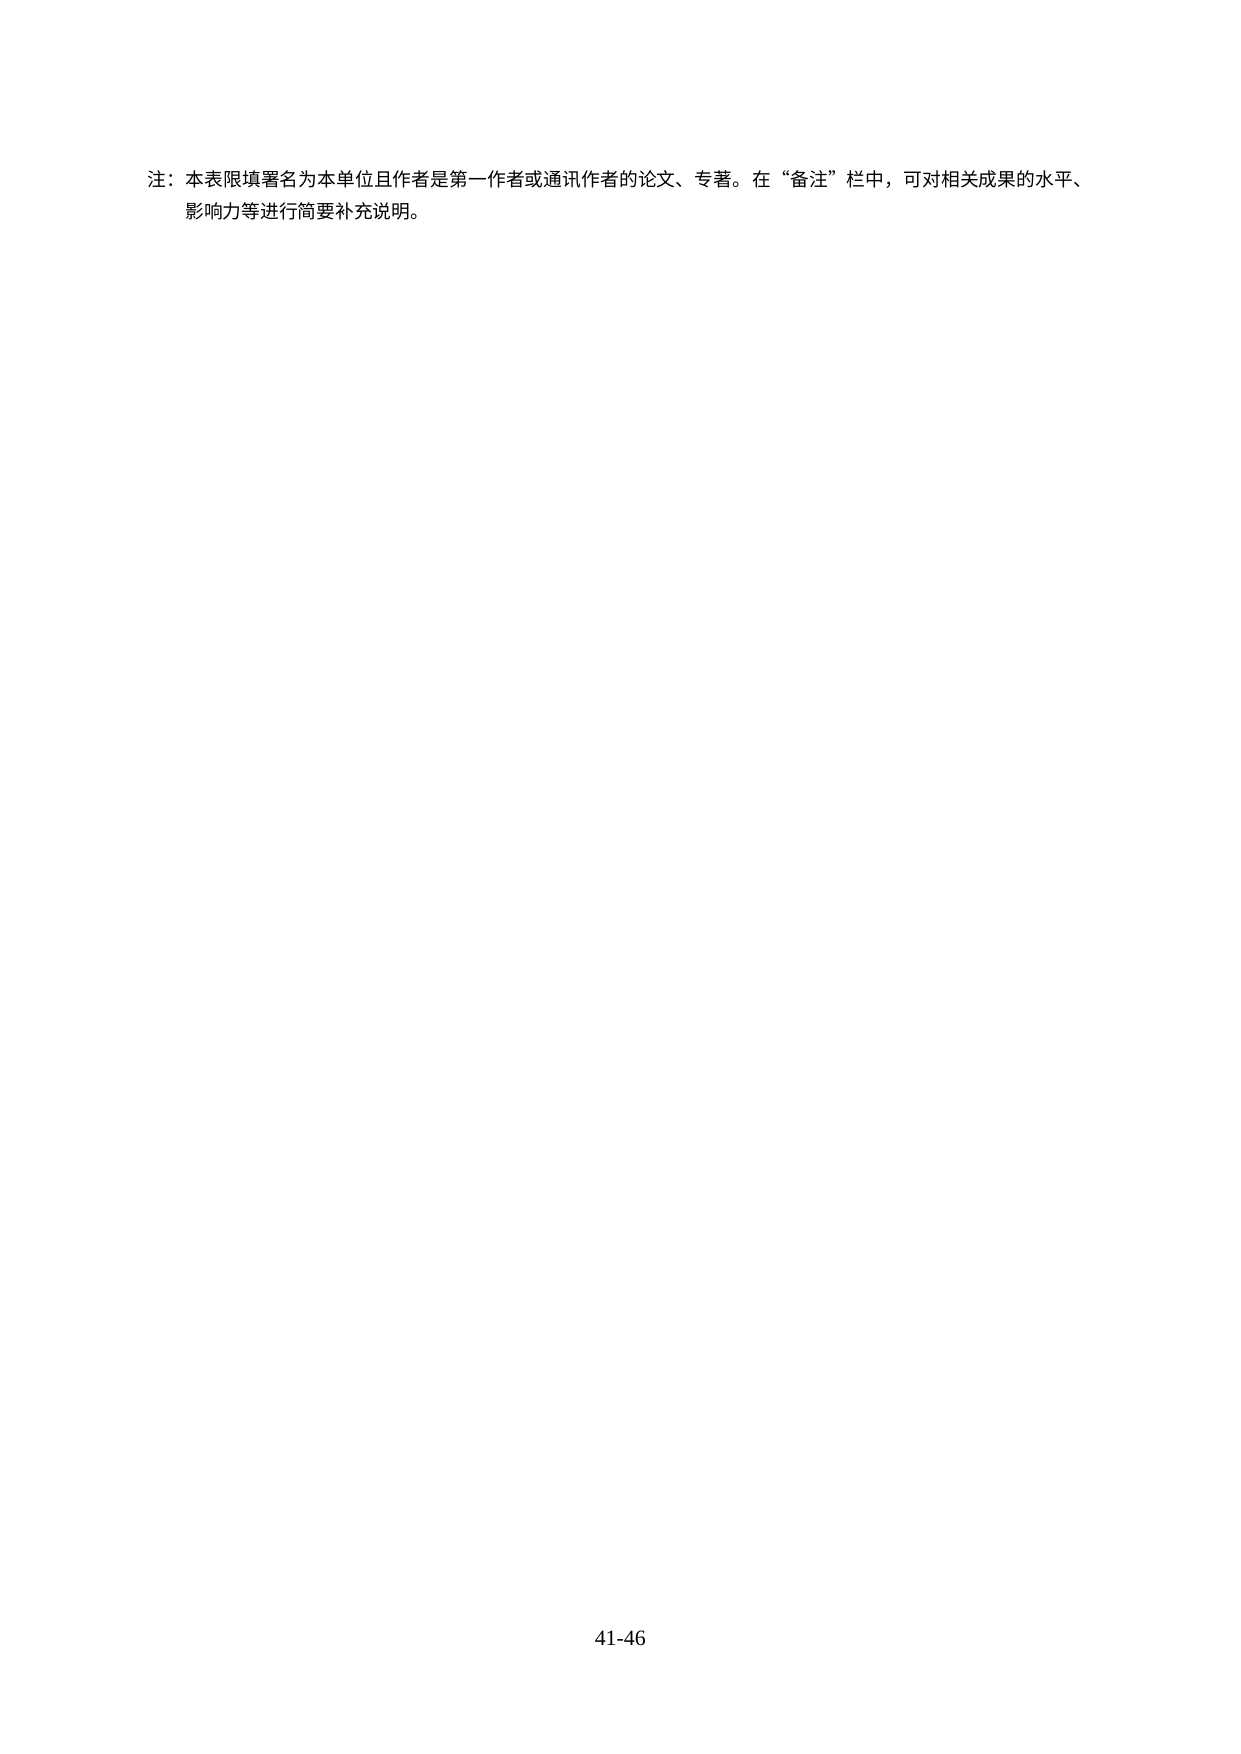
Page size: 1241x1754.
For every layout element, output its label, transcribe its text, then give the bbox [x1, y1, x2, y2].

text 注：本表限填署名为本单位且作者是第一作者或通讯作者的论文、专著。在“备注”栏中，可对相关成果的水平、影响力等进行简要补充说明。 [148, 162, 1092, 227]
